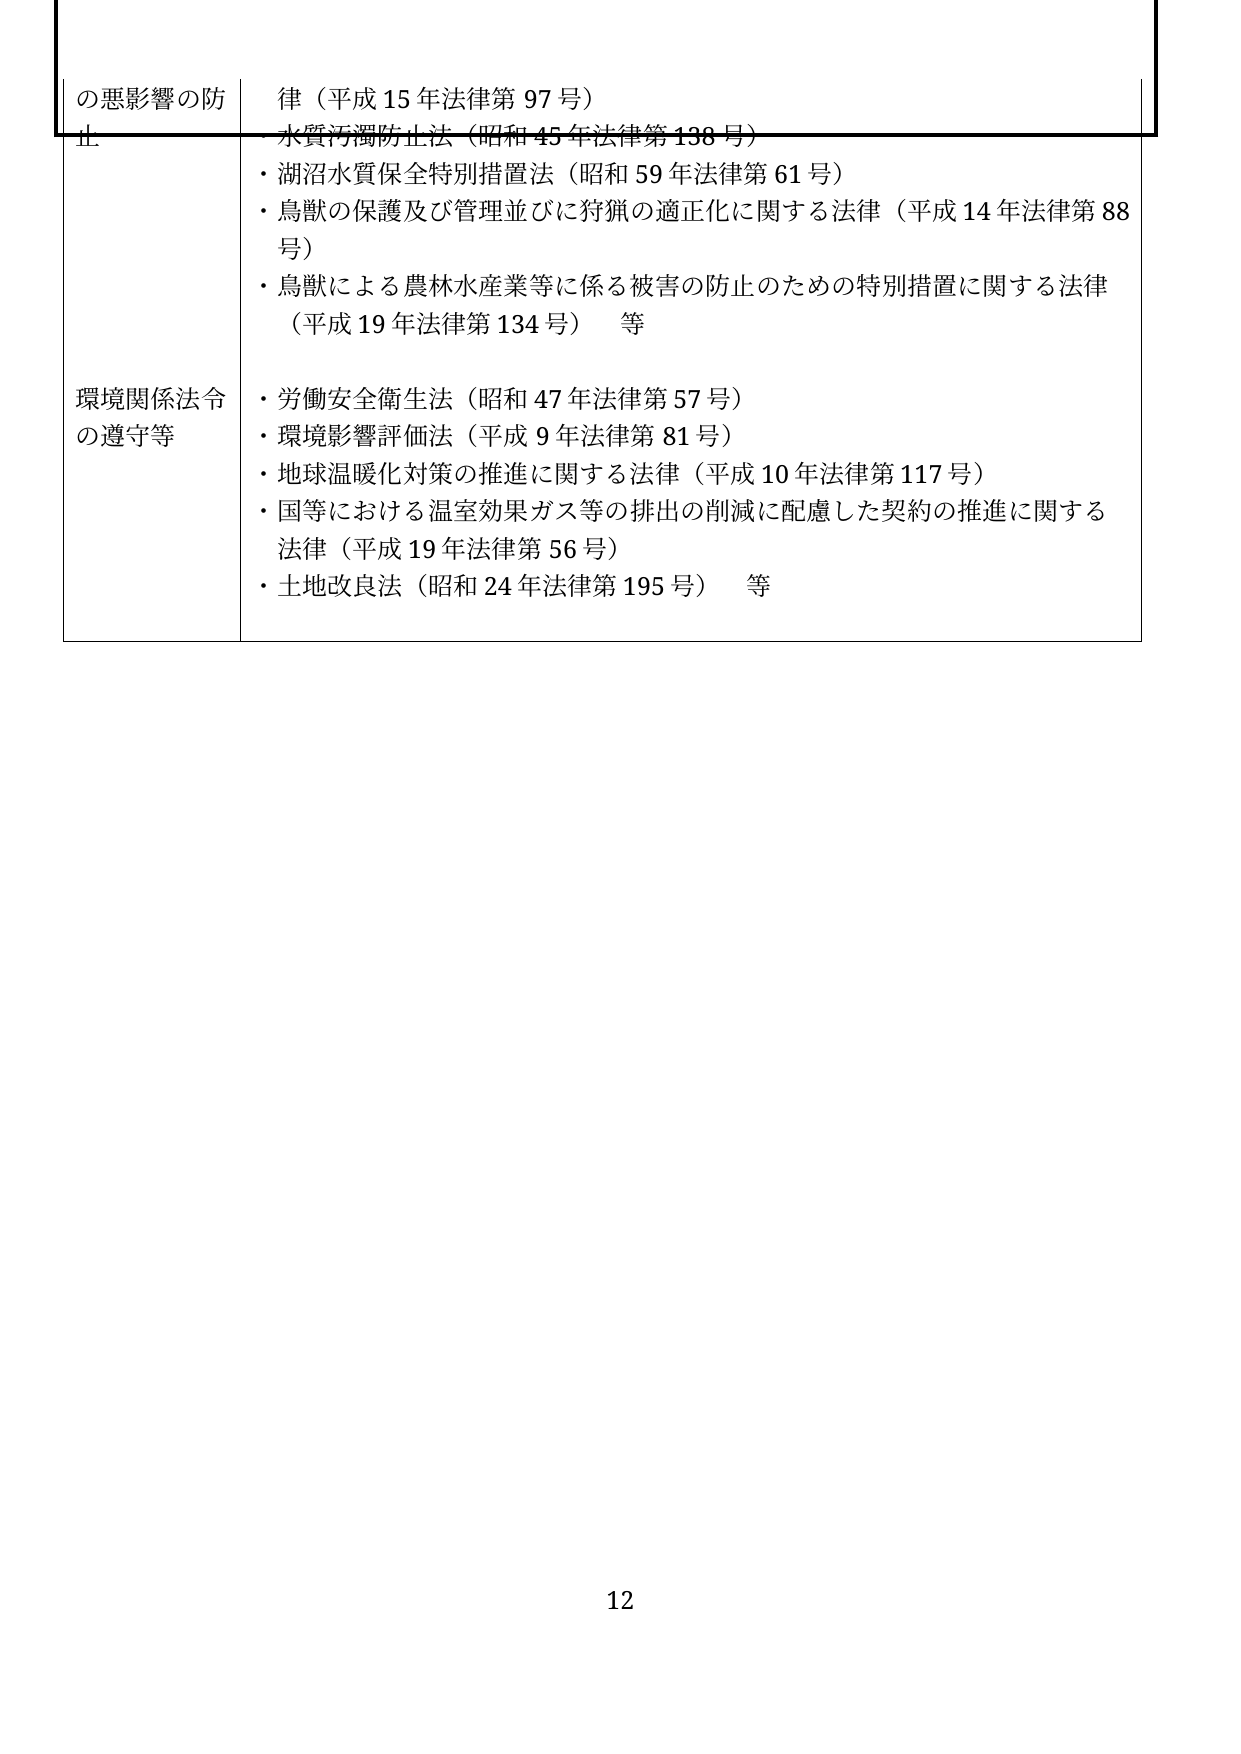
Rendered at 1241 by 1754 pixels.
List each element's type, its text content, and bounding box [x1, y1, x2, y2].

table_cell 環境関係法令の遵守等 [64, 379, 240, 641]
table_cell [241, 79, 1141, 379]
table_cell 生物多様性への悪影響の防止 [64, 79, 240, 379]
table_cell ・労働安全衛生法（昭和47年法律第57号） ・環境影響評価法（平成 9年法律第 81号） ・地球温暖化対策の推進に関する法律（平成10年法律第117号） ・国等における温室効果ガス等の排出の削減に配慮した契約の推進に関する法律（平成19年法律第 56号） ・土地改良法（昭和24年法律第195号） 等 [241, 379, 1141, 641]
